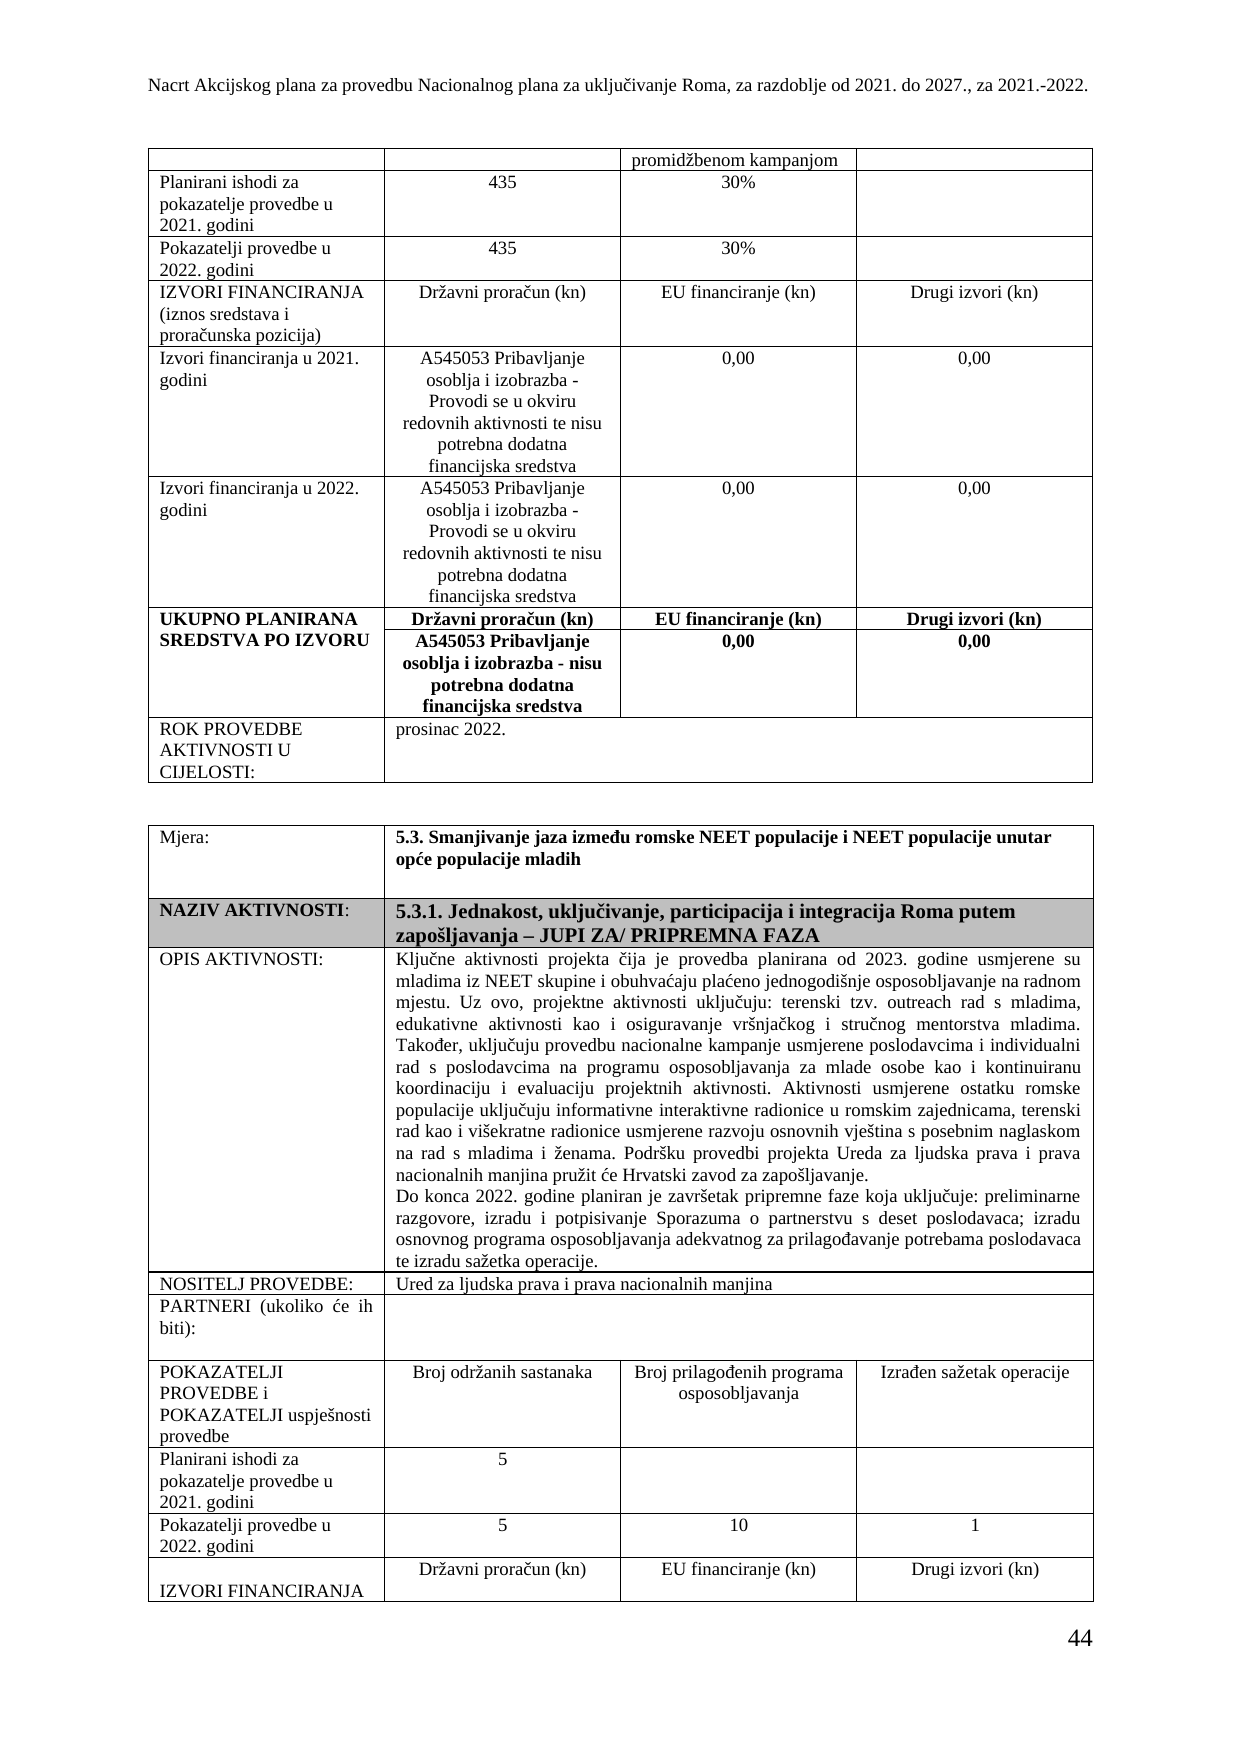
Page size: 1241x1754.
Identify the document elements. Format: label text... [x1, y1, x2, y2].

table_cell 5 [385, 1514, 620, 1557]
table_cell Broj prilagođenih programa osposobljavanja [621, 1361, 856, 1447]
table_cell Državni proračun (kn) [385, 281, 620, 346]
table_cell Ključne aktivnosti projekta čija je provedba planirana od 2023. godine usmjerene su mladima iz NEET skupine i obuhvaćaju plaćeno jednogodišnje osposobljavanje na radnom mjestu. Uz ovo, projektne aktivnosti uključuju: terenski tzv. outreach rad s mladima, edukativne aktivnosti kao i osiguravanje vršnjačkog i stručnog mentorstva mladima. Također, uključuju provedbu nacionalne kampanje usmjerene poslodavcima i individualni rad s poslodavcima na programu osposobljavanja za mlade osobe kao i kontinuiranu koordinaciju i evaluaciju projektnih aktivnosti. Aktivnosti usmjerene ostatku romske populacije uključuju informativne interaktivne radionice u romskim zajednicama, terenski rad kao i višekratne radionice usmjerene razvoju osnovnih vještina s posebnim naglaskom na rad s mladima i ženama. Podršku provedbi projekta Ureda za ljudska prava i prava nacionalnih manjina pružit će Hrvatski zavod za zapošljavanje. Do konca 2022. godine planiran je završetak pripremne faze koja uključuje: preliminarne razgovore, izradu i potpisivanje Sporazuma o partnerstvu s deset poslodavaca; izradu osnovnog programa osposobljavanja adekvatnog za prilagođavanje potrebama poslodavaca te izradu sažetka operacije. [385, 948, 1093, 1271]
table_cell Drugi izvori (kn) [857, 608, 1092, 629]
table_cell Drugi izvori (kn) [857, 281, 1092, 346]
table_cell A545053 Pribavljanje osoblja i izobrazba - nisu potrebna dodatna financijska sredstva [385, 630, 620, 717]
table_cell IZVORI FINANCIRANJA (iznos sredstava i proračunska pozicija) [149, 281, 384, 346]
table_cell Ured za ljudska prava i prava nacionalnih manjina [385, 1273, 1093, 1294]
table_cell NAZIV AKTIVNOSTI: [149, 899, 384, 947]
table_cell Izrađen sažetak operacije [857, 1361, 1093, 1447]
table_cell 0,00 [857, 347, 1092, 476]
table_cell PARTNERI (ukoliko će ih biti): [149, 1295, 384, 1360]
table_cell 0,00 [621, 477, 856, 607]
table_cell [149, 1558, 384, 1601]
table_cell Planirani ishodi za pokazatelje provedbe u 2021. godini [149, 1448, 384, 1513]
table_cell [857, 1448, 1093, 1513]
table_cell Državni proračun (kn) [385, 608, 620, 629]
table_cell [385, 1558, 620, 1601]
table_cell 0,00 [621, 630, 856, 717]
table_cell OPIS AKTIVNOSTI: [149, 948, 384, 1271]
table_cell Izvori financiranja u 2021. godini [149, 347, 384, 476]
table_cell 435 [385, 237, 620, 280]
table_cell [621, 149, 856, 170]
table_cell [621, 1558, 856, 1601]
table_cell POKAZATELJI PROVEDBE i POKAZATELJI uspješnosti provedbe [149, 1361, 384, 1447]
table_header Mjera: [149, 826, 384, 898]
table_cell [621, 1448, 856, 1513]
table_header 5.3. Smanjivanje jaza između romske NEET populacije i NEET populacije unutar opće populacije mladih [385, 826, 1093, 898]
table_cell Drugi izvori (kn) [857, 1558, 1093, 1601]
table_cell A545053 Pribavljanje osoblja i izobrazba - Provodi se u okviru redovnih aktivnosti te nisu potrebna dodatna financijska sredstva [385, 347, 620, 476]
table_cell 30% [621, 237, 856, 280]
table_cell UKUPNO PLANIRANA SREDSTVA PO IZVORU [149, 608, 384, 717]
table_cell Pokazatelji provedbe u 2022. godini [149, 1514, 384, 1557]
table_cell Pokazatelji provedbe u 2022. godini [149, 237, 384, 280]
table_cell [857, 149, 1092, 170]
table_cell A545053 Pribavljanje osoblja i izobrazba - Provodi se u okviru redovnih aktivnosti te nisu potrebna dodatna financijska sredstva [385, 477, 620, 607]
table_cell 5.3.1. Jednakost, uključivanje, participacija i integracija Roma putem zapošljavanja – JUPI ZA/ PRIPREMNA FAZA [385, 899, 1093, 947]
table_cell NOSITELJ PROVEDBE: [149, 1273, 384, 1294]
table_cell EU financiranje (kn) [621, 608, 856, 629]
table_cell 30% [621, 171, 856, 236]
table_cell ROK PROVEDBE AKTIVNOSTI U CIJELOSTI: [149, 718, 384, 782]
table_cell 1 [857, 1514, 1093, 1557]
table_cell 0,00 [857, 477, 1092, 607]
table_cell Broj održanih sastanaka [385, 1361, 620, 1447]
table_cell 0,00 [857, 630, 1092, 717]
table_cell [385, 1295, 1093, 1360]
table_cell 0,00 [621, 347, 856, 476]
table_cell [857, 171, 1092, 236]
table_cell 5 [385, 1448, 620, 1513]
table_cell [149, 149, 384, 170]
table_cell 435 [385, 171, 620, 236]
table_cell Izvori financiranja u 2022. godini [149, 477, 384, 607]
table_cell EU financiranje (kn) [621, 281, 856, 346]
table_cell [857, 237, 1092, 280]
table_cell Planirani ishodi za pokazatelje provedbe u 2021. godini [149, 171, 384, 236]
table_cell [385, 149, 620, 170]
table_cell prosinac 2022. [385, 718, 1092, 782]
table_cell 10 [621, 1514, 856, 1557]
